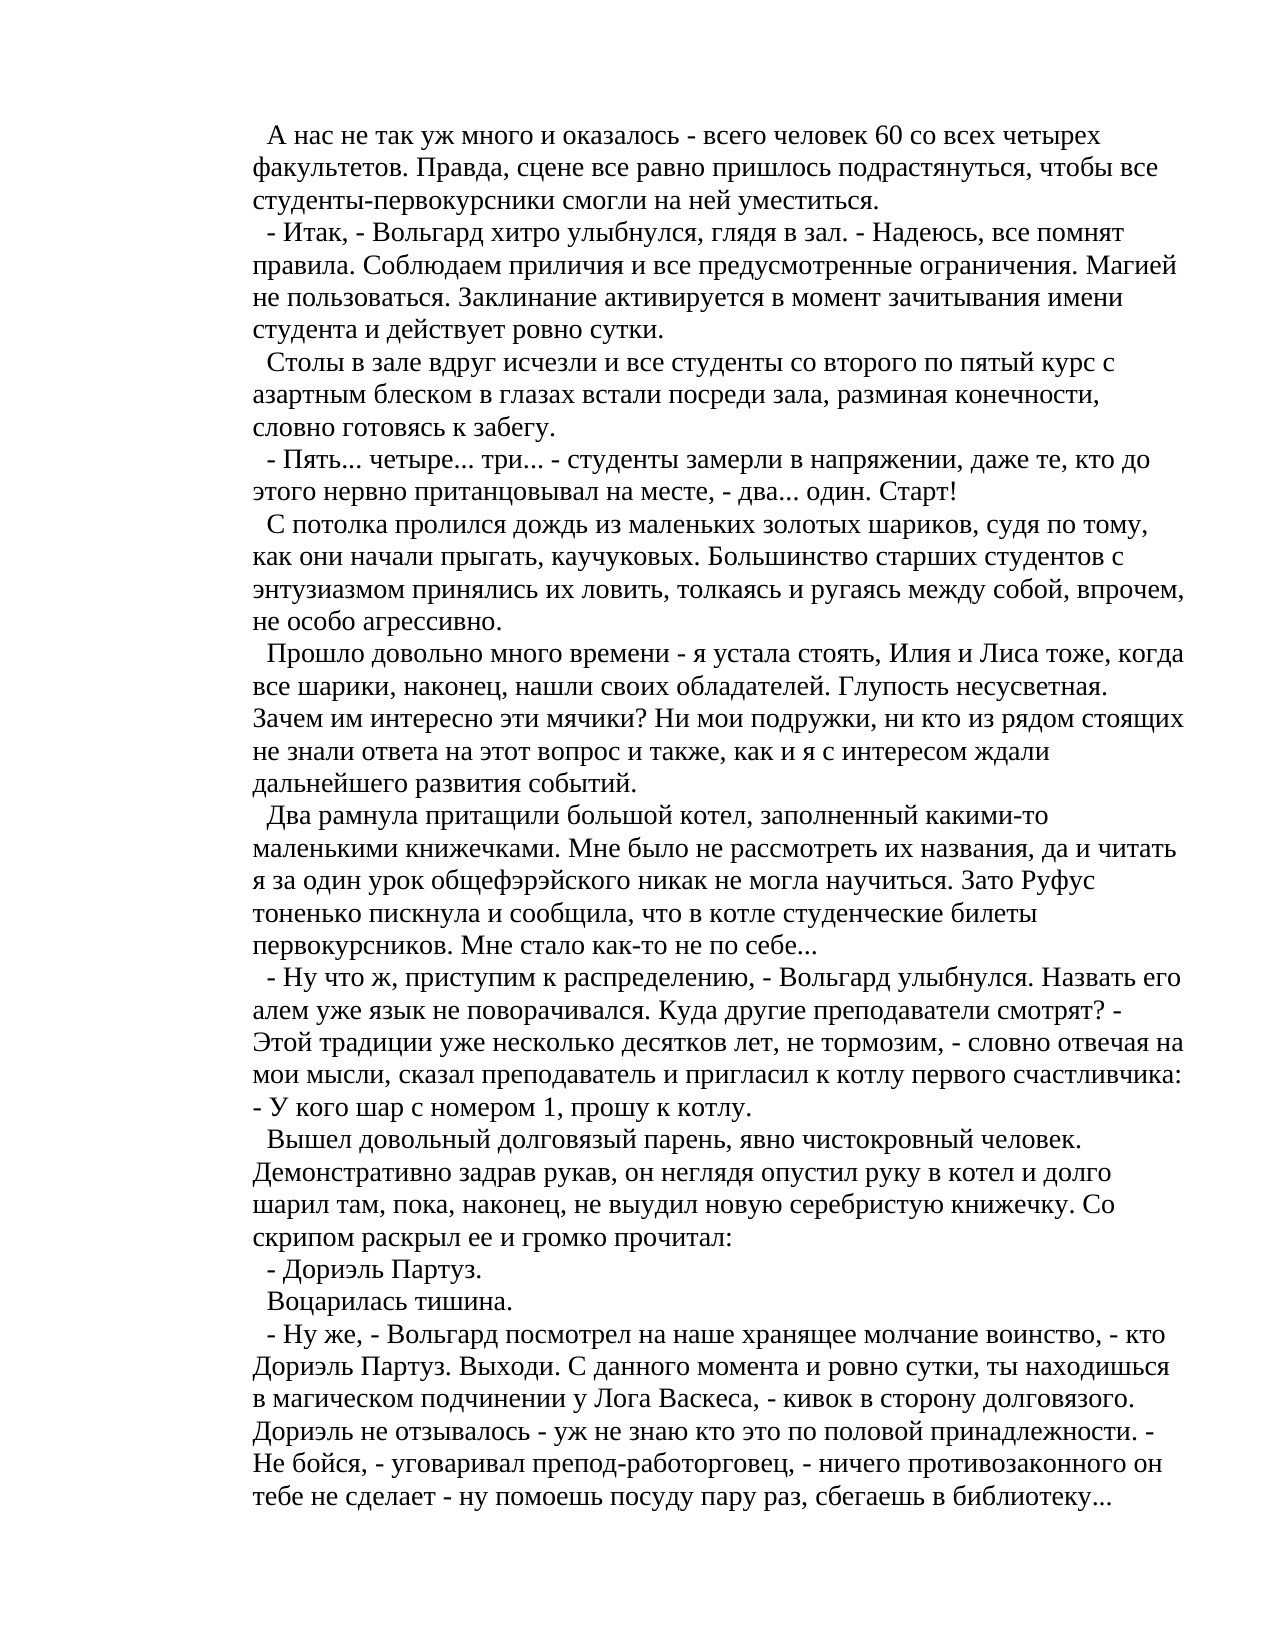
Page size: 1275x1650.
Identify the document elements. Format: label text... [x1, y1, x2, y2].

text - Итак, - Вольгард хитро улыбнулся, глядя в зал. - Надеюсь, все помнят правила. Соблюдаем приличия и все предусмотренные ограничения. Магией не пользоваться. Заклинание активируется в момент зачитывания имени студента и действует ровно сутки. [252, 215, 1186, 345]
text Столы в зале вдруг исчезли и все студенты со второго по пятый курс с азартным блеском в глазах встали посреди зала, разминая конечности, словно готовясь к забегу. [252, 345, 1186, 442]
text - Ну что ж, приступим к распределению, - Вольгард улыбнулся. Назвать его алем уже язык не поворачивался. Куда другие преподаватели смотрят? - Этой традиции уже несколько десятков лет, не тормозим, - словно отвечая на мои мысли, сказал преподаватель и пригласил к котлу первого счастливчика: - У кого шар с номером 1, прошу к котлу. [252, 960, 1186, 1122]
text Прошло довольно много времени - я устала стоять, Илия и Лиса тоже, когда все шарики, наконец, нашли своих обладателей. Глупость несусветная. Зачем им интересно эти мячики? Ни мои подружки, ни кто из рядом стоящих не знали ответа на этот вопрос и также, как и я с интересом ждали дальнейшего развития событий. [252, 636, 1186, 798]
text А нас не так уж много и оказалось - всего человек 60 со всех четырех факультетов. Правда, сцене все равно пришлось подрастянуться, чтобы все студенты-первокурсники смогли на ней уместиться. [252, 118, 1186, 215]
text Два рамнула притащили большой котел, заполненный какими-то маленькими книжечками. Мне было не рассмотреть их названия, да и читать я за один урок общефэрэйского никак не могла научиться. Зато Руфус тоненько пискнула и сообщила, что в котле студенческие билеты первокурсников. Мне стало как-то не по себе... [252, 798, 1186, 960]
text Вышел довольный долговязый парень, явно чистокровный человек. Демонстративно задрав рукав, он неглядя опустил руку в котел и долго шарил там, пока, наконец, не выудил новую серебристую книжечку. Со скрипом раскрыл ее и громко прочитал: [252, 1122, 1186, 1252]
text - Пять... четыре... три... - студенты замерли в напряжении, даже те, кто до этого нервно пританцовывал на месте, - два... один. Старт! [252, 442, 1186, 507]
text С потолка пролился дождь из маленьких золотых шариков, судя по тому, как они начали прыгать, каучуковых. Большинство старших студентов с энтузиазмом принялись их ловить, толкаясь и ругаясь между собой, впрочем, не особо агрессивно. [252, 507, 1186, 636]
text - Ну же, - Вольгард посмотрел на наше хранящее молчание воинство, - кто Дориэль Партуз. Выходи. С данного момента и ровно сутки, ты находишься в магическом подчинении у Лога Васкеса, - кивок в сторону долговязого. Дориэль не отзывалось - уж не знаю кто это по половой принадлежности. - Не бойся, - уговаривал препод-работорговец, - ничего противозаконного он тебе не сделает - ну помоешь посуду пару раз, сбегаешь в библиотеку... [252, 1317, 1186, 1511]
text Воцарилась тишина. [252, 1284, 1186, 1317]
text - Дориэль Партуз. [252, 1252, 1186, 1284]
